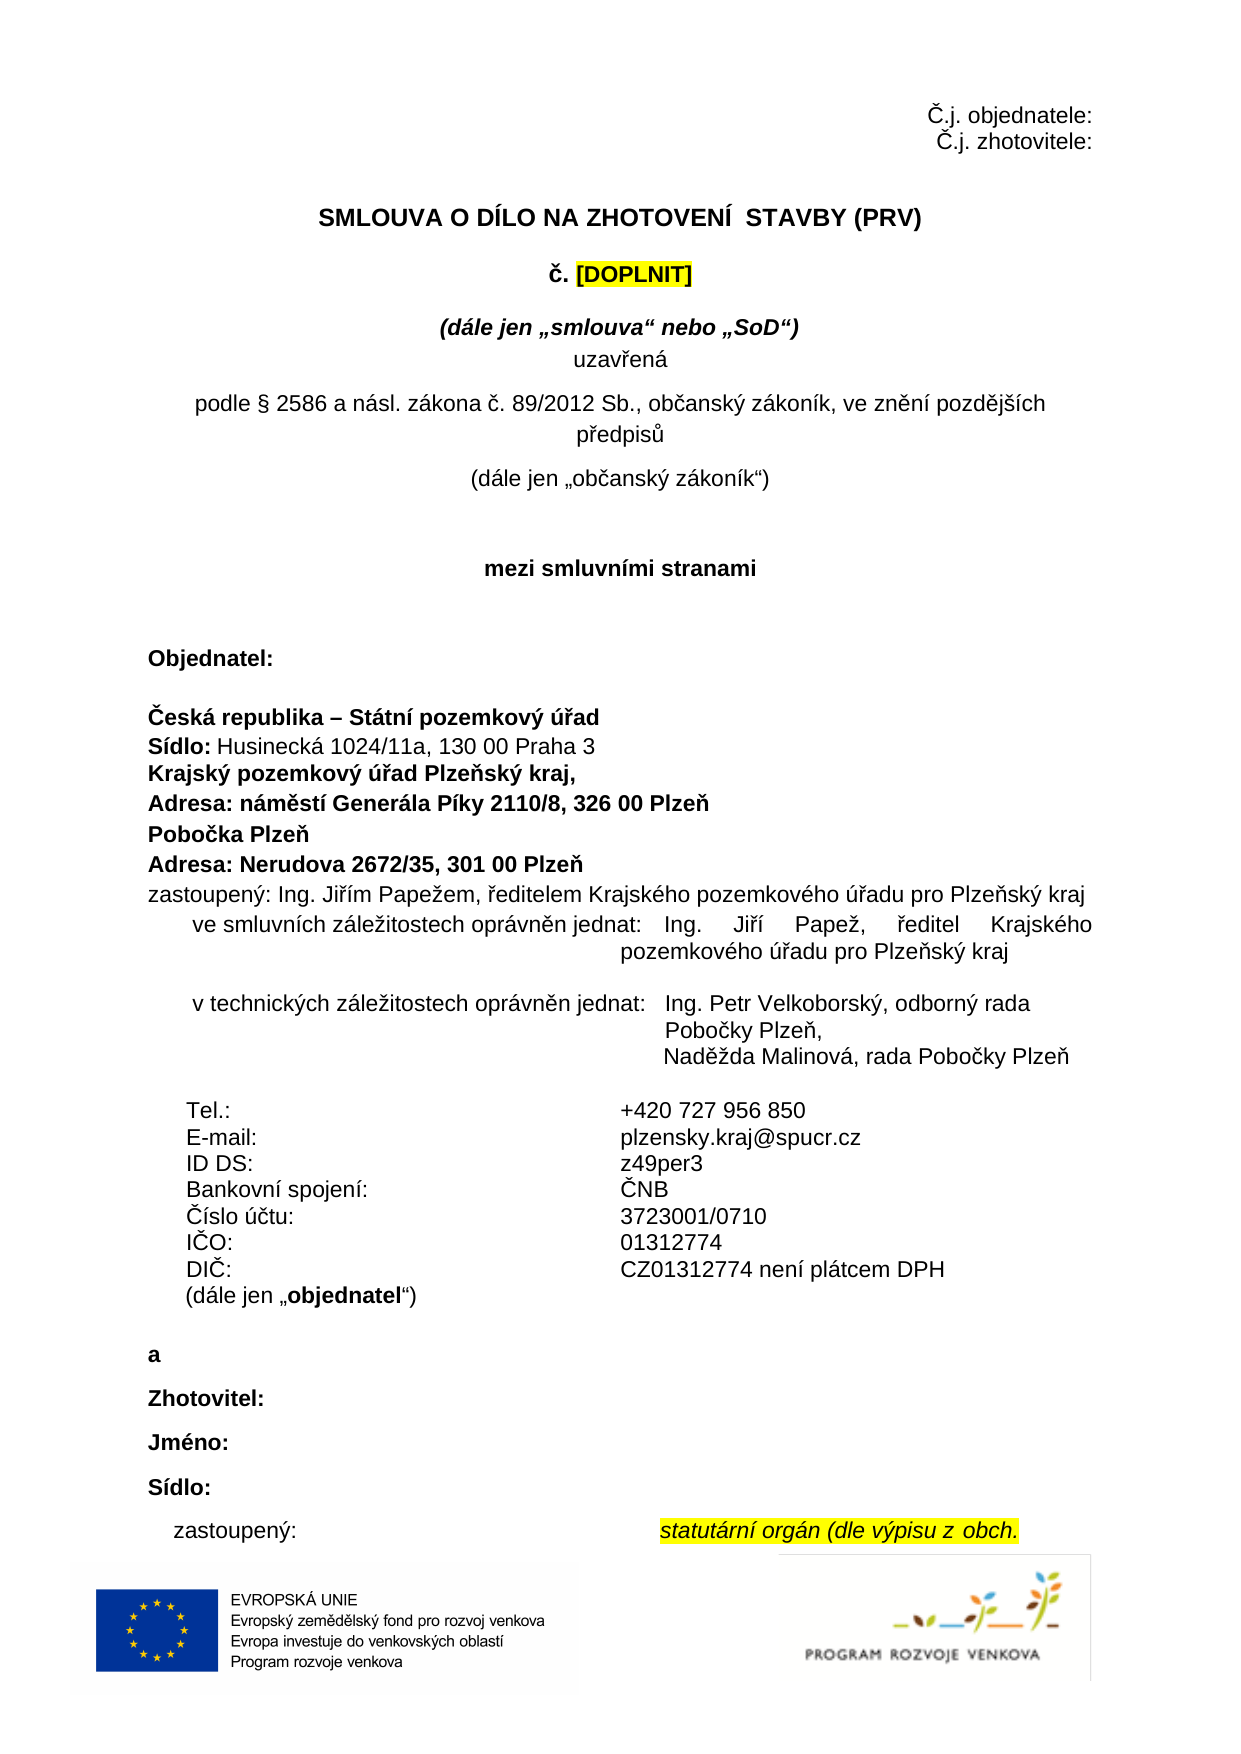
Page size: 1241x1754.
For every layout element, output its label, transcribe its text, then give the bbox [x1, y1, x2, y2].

text zastoupený: statutární orgán (dle výpisu z obch. [148, 1517, 1092, 1544]
text ID DS: z49per3 [148, 1150, 1092, 1176]
text IČO: 01312774 [148, 1229, 1092, 1256]
picture [69, 1562, 579, 1694]
text Objednatel: [148, 643, 1092, 673]
picture [778, 1553, 1093, 1681]
text Naděžda Malinová, rada Pobočky Plzeň [148, 1043, 1092, 1069]
text Bankovní spojení: ČNB [148, 1176, 1092, 1203]
text a [148, 1341, 1092, 1368]
text č. [DOPLNIT] [148, 259, 1092, 287]
text podle § 2586 a násl. zákona č. 89/2012 Sb., občanský zákoník, ve znění pozdějších předpisů [148, 390, 1092, 448]
text zastoupený: Ing. Jiřím Papežem, ředitelem Krajského pozemkového úřadu pro Plzeňský kraj [148, 881, 1092, 907]
text Číslo účtu: 3723001/0710 [148, 1203, 1092, 1229]
text Adresa: Nerudova 2672/35, 301 00 Plzeň [148, 851, 1092, 877]
text Pobočka Plzeň [148, 821, 1092, 847]
text Tel.: +420 727 956 850 [148, 1097, 1092, 1124]
text E-mail: plzensky.kraj@spucr.cz [148, 1124, 1092, 1150]
text v technických záležitostech oprávněn jednat: Ing. Petr Velkoborský, odborný rada Pobočky Plzeň, [148, 990, 1092, 1043]
text Sídlo: Husinecká 1024/11a, 130 00 Praha 3 [148, 731, 1092, 760]
text (dále jen „smlouva“ nebo „SoD“) [148, 314, 1092, 340]
text uzavřená [148, 346, 1092, 372]
text Zhotovitel: [148, 1385, 1092, 1412]
text (dále jen „objednatel“) [148, 1282, 1092, 1308]
text (dále jen „občanský zákoník“) [148, 465, 1092, 492]
text Adresa: náměstí Generála Píky 2110/8, 326 00 Plzeň [148, 790, 1092, 817]
text Jméno: [148, 1429, 1092, 1456]
text ve smluvních záležitostech oprávněn jednat: Ing. Jiří Papež, ředitel Krajského pozemkového úřadu pro Plzeňský kraj [148, 911, 1092, 964]
text DIČ: CZ01312774 není plátcem DPH [148, 1256, 1092, 1282]
text Česká republika – Státní pozemkový úřad [148, 702, 1092, 731]
text SMLOUVA O DÍLO NA ZHOTOVENÍ STAVBY (PRV) [148, 203, 1092, 232]
text Sídlo: [148, 1473, 1092, 1500]
text mezi smluvními stranami [148, 555, 1092, 582]
text Krajský pozemkový úřad Plzeňský kraj, [148, 760, 1092, 787]
